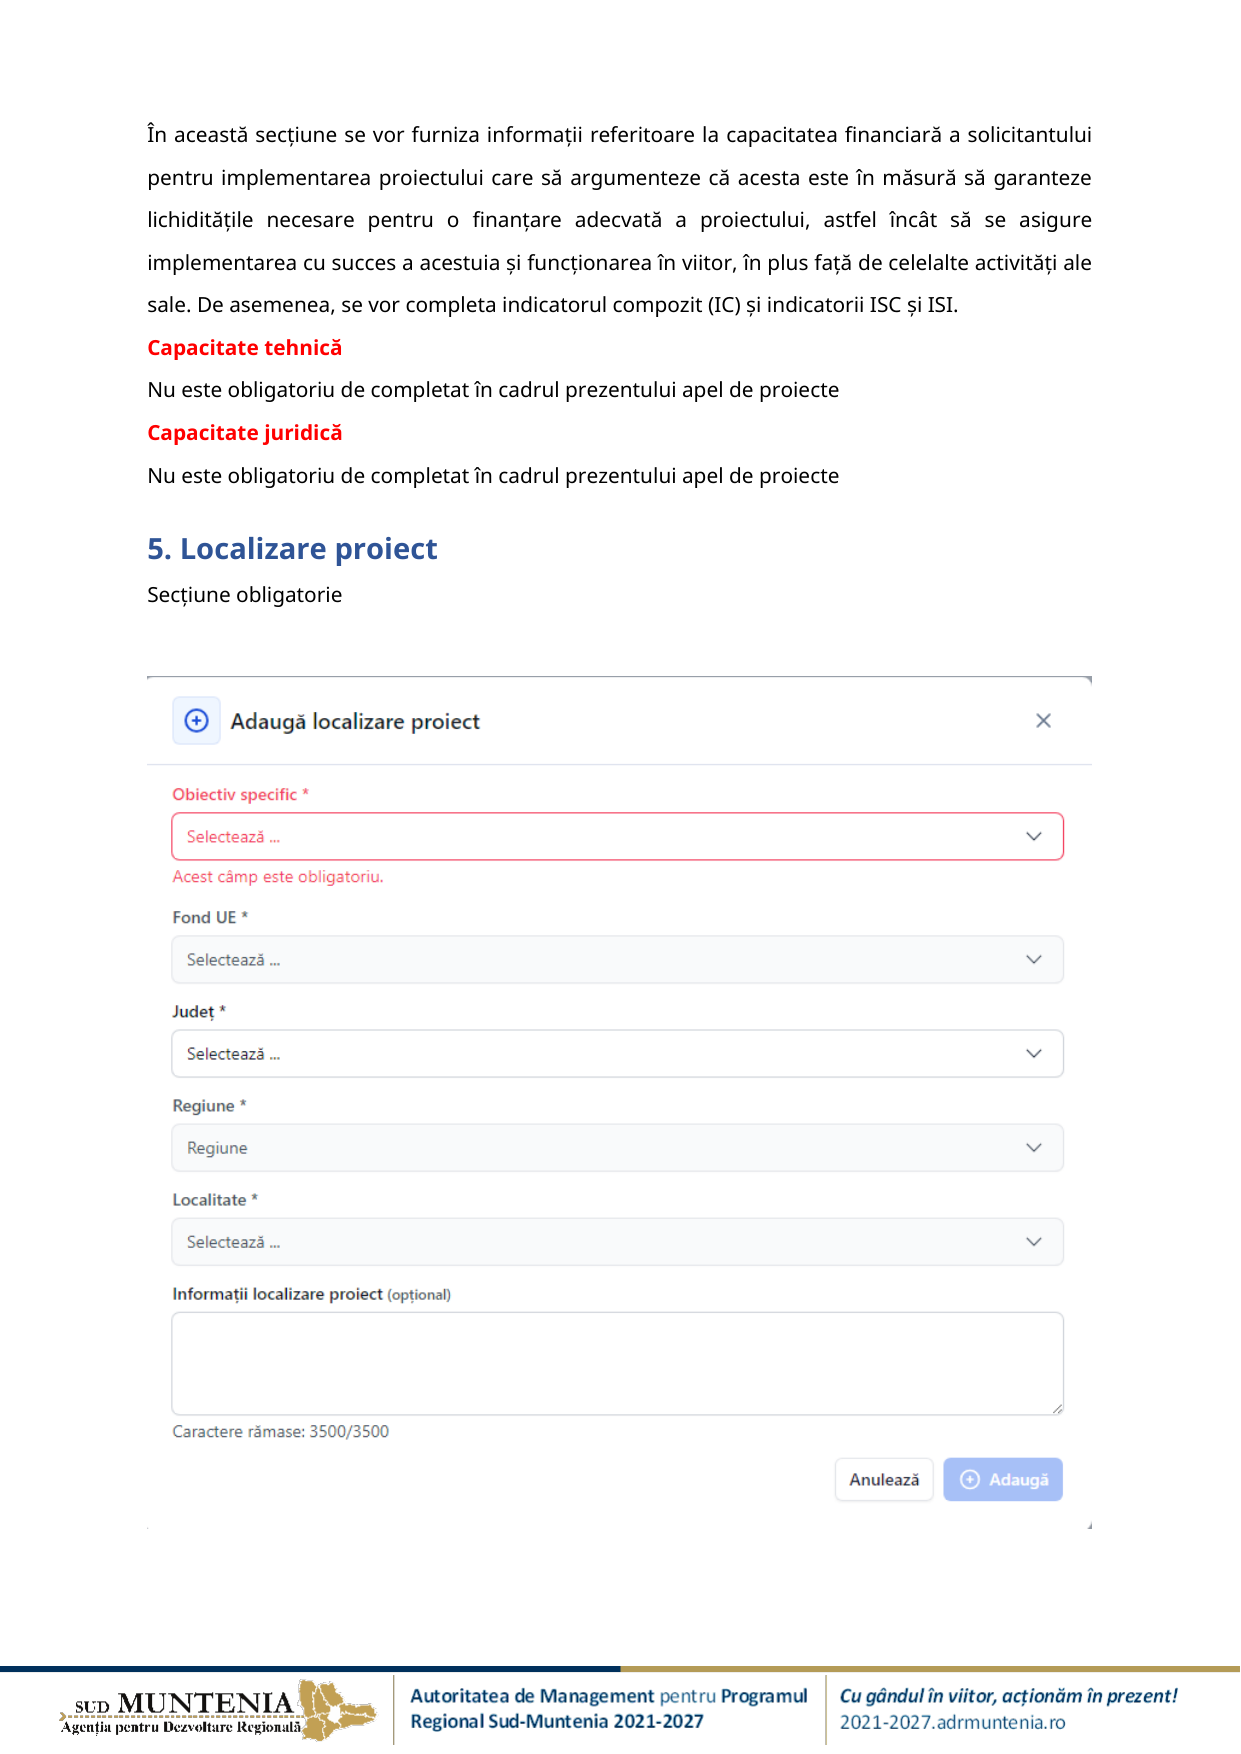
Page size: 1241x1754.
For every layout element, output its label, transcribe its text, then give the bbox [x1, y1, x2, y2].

text Secțiune obligatorie [147, 581, 1093, 609]
text În această secțiune se vor furniza informații referitoare la capacitatea financiară a solicitantului pentru implementarea proiectului care să argumenteze că acesta este în măsură să garanteze lichiditățile necesare pentru o finanțare adecvată a proiectului, astfel încât să se asigure implementarea cu succes a acestuia și funcționarea în viitor, în plus față de celelalte activități ale sale. De asemenea, se vor completa indicatorul compozit (IC) și indicatorii ISC și ISI. [147, 120, 1093, 319]
text Capacitate juridică [147, 418, 1093, 447]
text Capacitate tehnică [147, 333, 1093, 361]
subtitle 5. Localizare proiect [147, 528, 1093, 568]
text Nu este obligatoriu de completat în cadrul prezentului apel de proiecte [147, 461, 1093, 489]
picture [147, 676, 1092, 1529]
picture [0, 1666, 1241, 1746]
text Nu este obligatoriu de completat în cadrul prezentului apel de proiecte [147, 376, 1093, 404]
